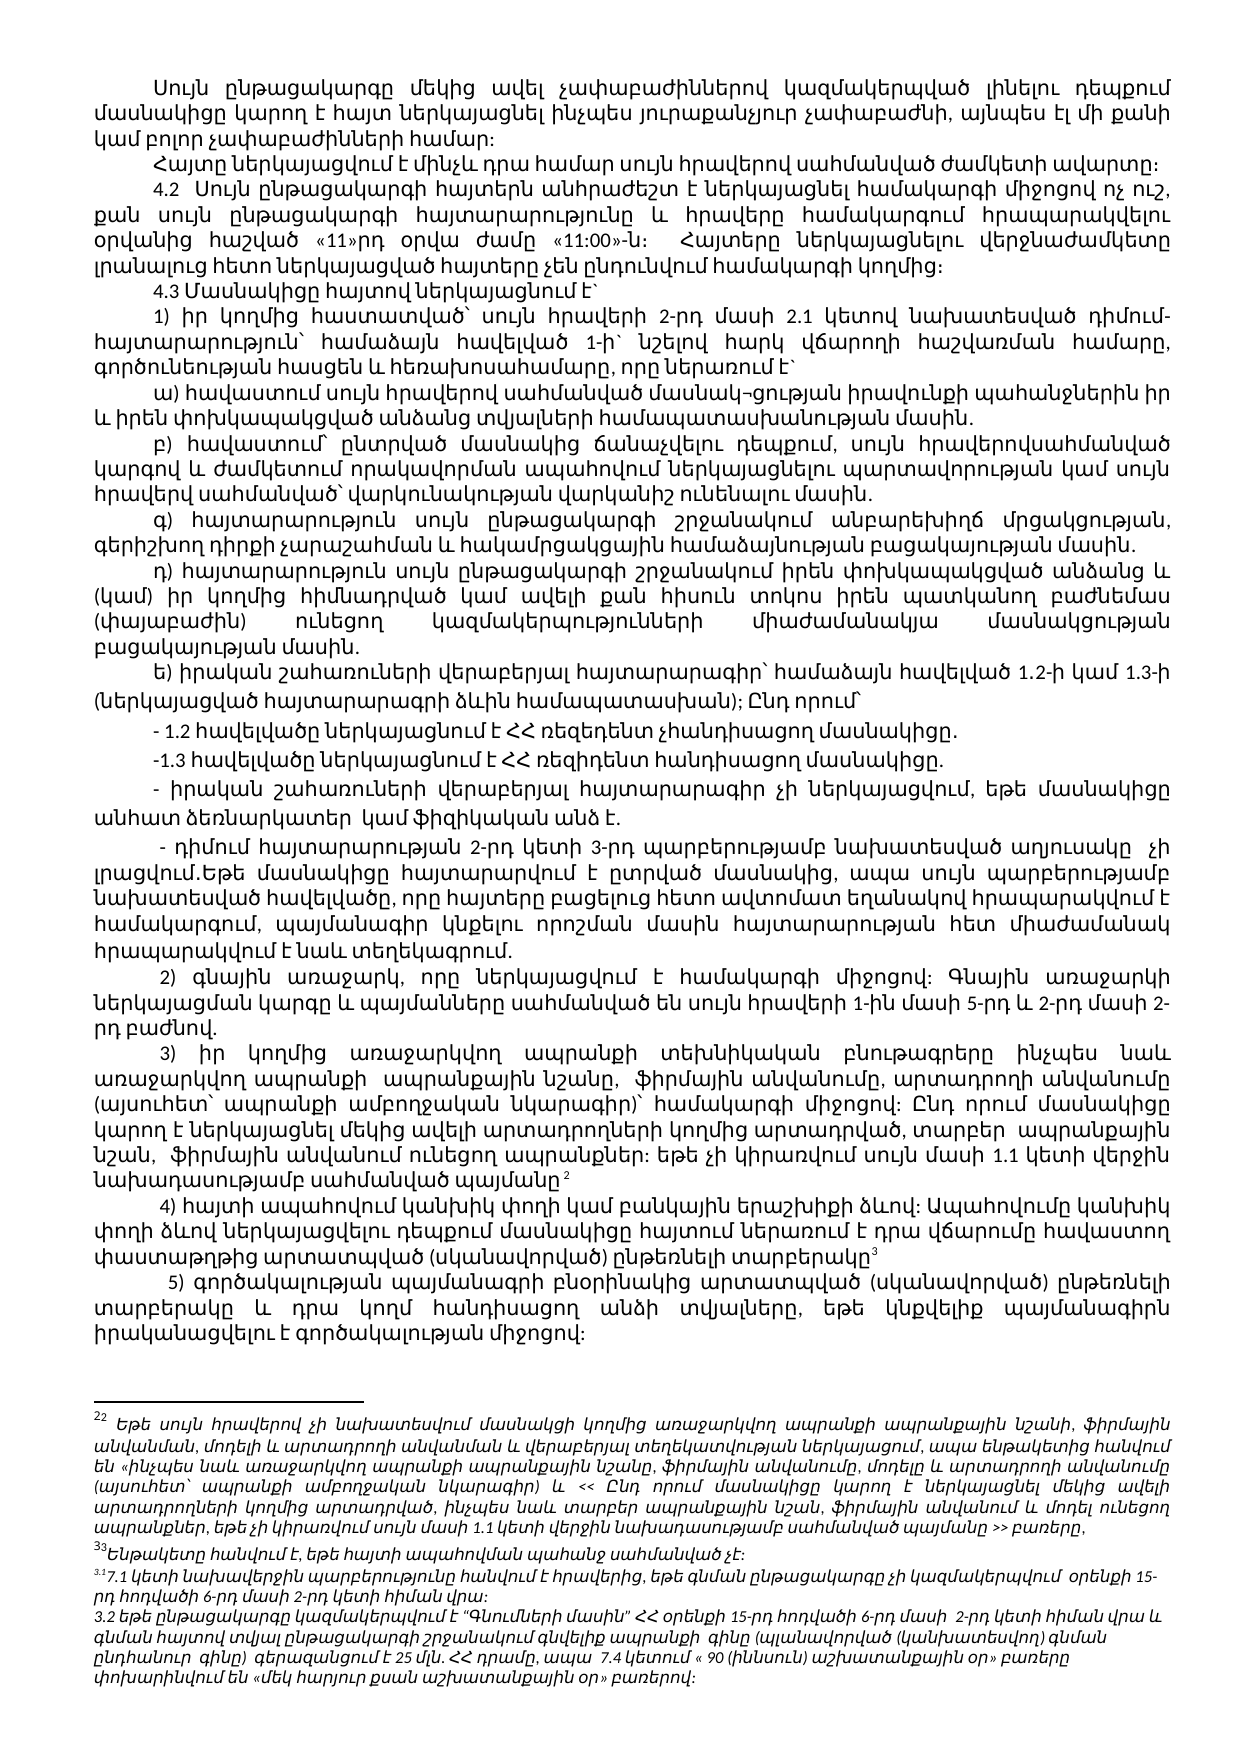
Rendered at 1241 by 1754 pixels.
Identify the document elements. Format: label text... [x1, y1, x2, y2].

text Սույն ընթացակարգը մեկից ավել չափաբաժիններով կազմակերպված լինելու դեպքում մասնակիցը կարող է հայտ ներկայացնել ինչպես յուրաքանչյուր չափաբաժնի, այնպես էլ մի քանի կամ բոլոր չափաբաժինների համար: [94, 75, 1171, 151]
text բ) հավաստում՝ ընտրված մասնակից ճանաչվելու դեպքում, սույն հրավերովսահմանված կարգով և ժամկետում որակավորման ապահովում ներկայացնելու պարտավորության կամ սույն հրավերվ սահմանված՝ վարկունակության վարկանիշ ունենալու մասին. [94, 431, 1171, 507]
text -1.3 հավելվածը ներկայացնում է ՀՀ ռեզիդենտ հանդիսացող մասնակիցը. [94, 747, 1171, 772]
text ե) իրական շահառուների վերաբերյալ հայտարարագիր՝ համաձայն հավելված 1․2-ի կամ 1.3-ի (ներկայացված հայտարարագրի ձևին համապատասխան); Ընդ որում՝ [94, 659, 1171, 714]
text Հայտը ներկայացվում է մինչև դրա համար սույն հրավերով սահմանված ժամկետի ավարտը։ [94, 151, 1171, 177]
text 2) գնային առաջարկ, որը ներկայացվում է համակարգի միջոցով: Գնային առաջարկի ներկայացման կարգը և պայմանները սահմանված են սույն հրավերի 1-ին մասի 5-րդ և 2-րդ մասի 2-րդ բաժնով. [94, 964, 1171, 1041]
text դ) հայտարարություն սույն ընթացակարգի շրջանակում իրեն փոխկապակցված անձանց և (կամ) իր կողմից հիմնադրված կամ ավելի քան հիսուն տոկոս իրեն պատկանող բաժնեմաս (փայաբաժին) ունեցող կազմակերպությունների միաժամանակյա մասնակցության բացակայության մասին. [94, 558, 1171, 659]
text 1) իր կողմից հաստատված՝ սույն հրավերի 2-րդ մասի 2.1 կետով նախատեսված դիմում-հայտարարություն՝ համաձայն հավելված 1-ի` նշելով հարկ վճարողի հաշվառման համարը, գործունեության հասցեն և հեռախոսահամարը, որը ներառում է` [94, 304, 1171, 380]
text ա) հավաստում սույն հրավերով սահմանված մասնակ¬ցության իրավունքի պահանջներին իր և իրեն փոխկապակցված անձանց տվյալների համապատասխանության մասին. [94, 380, 1171, 431]
text գ) հայտարարություն սույն ընթացակարգի շրջանակում անբարեխիղճ մրցակցության, գերիշխող դիրքի չարաշահման և հակամրցակցային համաձայնության բացակայության մասին. [94, 507, 1171, 558]
text 3) իր կողմից առաջարկվող ապրանքի տեխնիկական բնութագրերը ինչպես նաև առաջարկվող ապրանքի ապրանքային նշանը, ֆիրմային անվանումը, արտադրողի անվանումը (այսուհետ՝ ապրանքի ամբողջական նկարագիր)՝ համակարգի միջոցով: Ընդ որում մասնակիցը կարող է ներկայացնել մեկից ավելի արտադրողների կողմից արտադրված, տարբեր ապրանքային նշան, ֆիրմային անվանում ունեցող ապրանքներ: եթե չի կիրառվում սույն մասի 1.1 կետի վերջին նախադասությամբ սահմանված պայմանը 2 [94, 1041, 1171, 1193]
text - դիմում հայտարարության 2-րդ կետի 3-րդ պարբերությամբ նախատեսված աղյուսակը չի լրացվում․Եթե մասնակիցը հայտարարվում է ըտրված մասնակից, ապա սույն պարբերությամբ նախատեսված հավելվածը, որը հայտերը բացելուց հետո ավտոմատ եղանակով հրապարակվում է համակարգում, պայմանագիր կնքելու որոշման մասին հայտարարության հետ միաժամանակ հրապարակվում է նաև տեղեկագրում. [94, 834, 1171, 964]
text 4) հայտի ապահովում կանխիկ փողի կամ բանկային երաշխիքի ձևով: Ապահովումը կանխիկ փողի ձևով ներկայացվելու դեպքում մասնակիցը հայտում ներառում է դրա վճարումը հավաստող փաստաթղթից արտատպված (սկանավորված) ընթեռնելի տարբերակը3 [94, 1193, 1171, 1269]
text - 1.2 հավելվածը ներկայացնում է ՀՀ ռեզեդենտ չհանդիսացող մասնակիցը․ [94, 718, 1171, 743]
text 5) գործակալության պայմանագրի բնօրինակից արտատպված (սկանավորված) ընթեռնելի տարբերակը և դրա կողմ հանդիսացող անձի տվյալները, եթե կնքվելիք պայմանագիրն իրականացվելու է գործակալության միջոցով: [94, 1269, 1171, 1346]
text 4.3 Մասնակիցը հայտով ներկայացնում է` [94, 278, 1171, 304]
text 4.2 Սույն ընթացակարգի հայտերն անհրաժեշտ է ներկայացնել համակարգի միջոցով ոչ ուշ, քան սույն ընթացակարգի հայտարարությունը և հրավերը համակարգում հրապարակվելու օրվանից հաշված «11»րդ օրվա ժամը «11:00»-ն։ Հայտերը ներկայացնելու վերջնաժամկետը լրանալուց հետո ներկայացված հայտերը չեն ընդունվում համակարգի կողմից։ [94, 177, 1171, 278]
text - իրական շահառուների վերաբերյալ հայտարարագիր չի ներկայացվում, եթե մասնակիցը անհատ ձեռնարկատեր կամ ֆիզիկական անձ է. [94, 776, 1171, 831]
